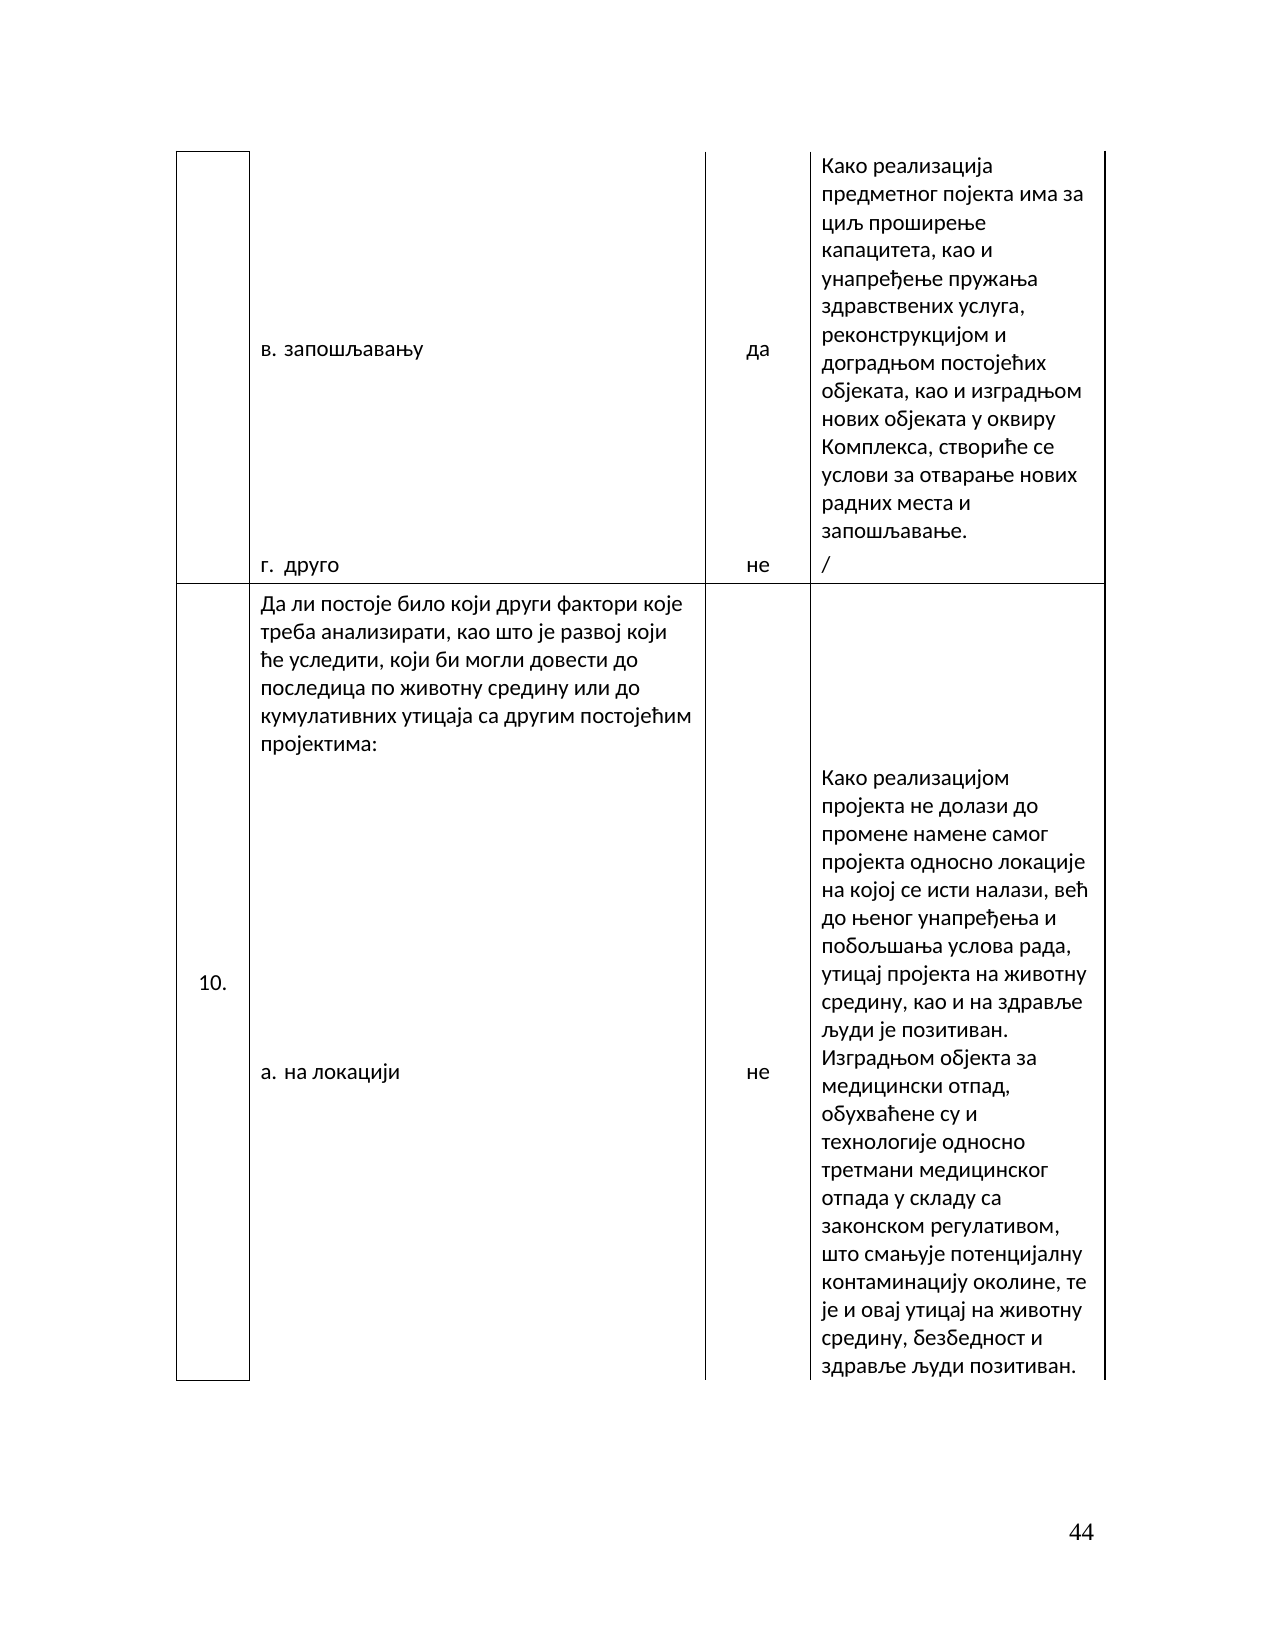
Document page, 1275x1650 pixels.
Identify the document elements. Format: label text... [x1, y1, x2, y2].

table_cell в. запошљавању [250, 151, 705, 544]
table_cell не [706, 544, 810, 583]
table_cell Како реализација предметног појекта има за циљ проширење капацитета, као и унапређење пружања здравствених услуга, реконструкцијом и доградњом постојећих објеката, као и изградњом нових објеката у оквиру Комплекса, створиће се услови за отварање нових радних места и запошљавање. [811, 151, 1104, 544]
table_cell не [706, 762, 810, 1379]
table_cell 10. [177, 584, 249, 1379]
table_cell а. на локацији [250, 762, 705, 1379]
table_cell [706, 584, 810, 762]
table_cell / [811, 544, 1104, 583]
table_cell да [706, 151, 810, 544]
table_cell [811, 584, 1104, 762]
table_cell Да ли постоје било који други фактори које треба анализирати, као што је развој који ће уследити, који би могли довести до последица по животну средину или до кумулативних утицаја са другим постојећим пројектима: [250, 584, 705, 762]
table_cell г. друго [250, 544, 705, 583]
table_cell Како реализацијом пројекта не долази до промене намене самог пројекта односно локације на којој се исти налази, већ до њеног унапређења и побољшања услова рада, утицај пројекта на животну средину, као и на здравље људи је позитиван. Изградњом објекта за медицински отпад, обухваћене су и технологије односно третмани медицинског отпада у складу са законском регулативом, што смањује потенцијалну контаминацију околине, те је и овај утицај на животну средину, безбедност и здравље људи позитиван. [811, 762, 1104, 1379]
